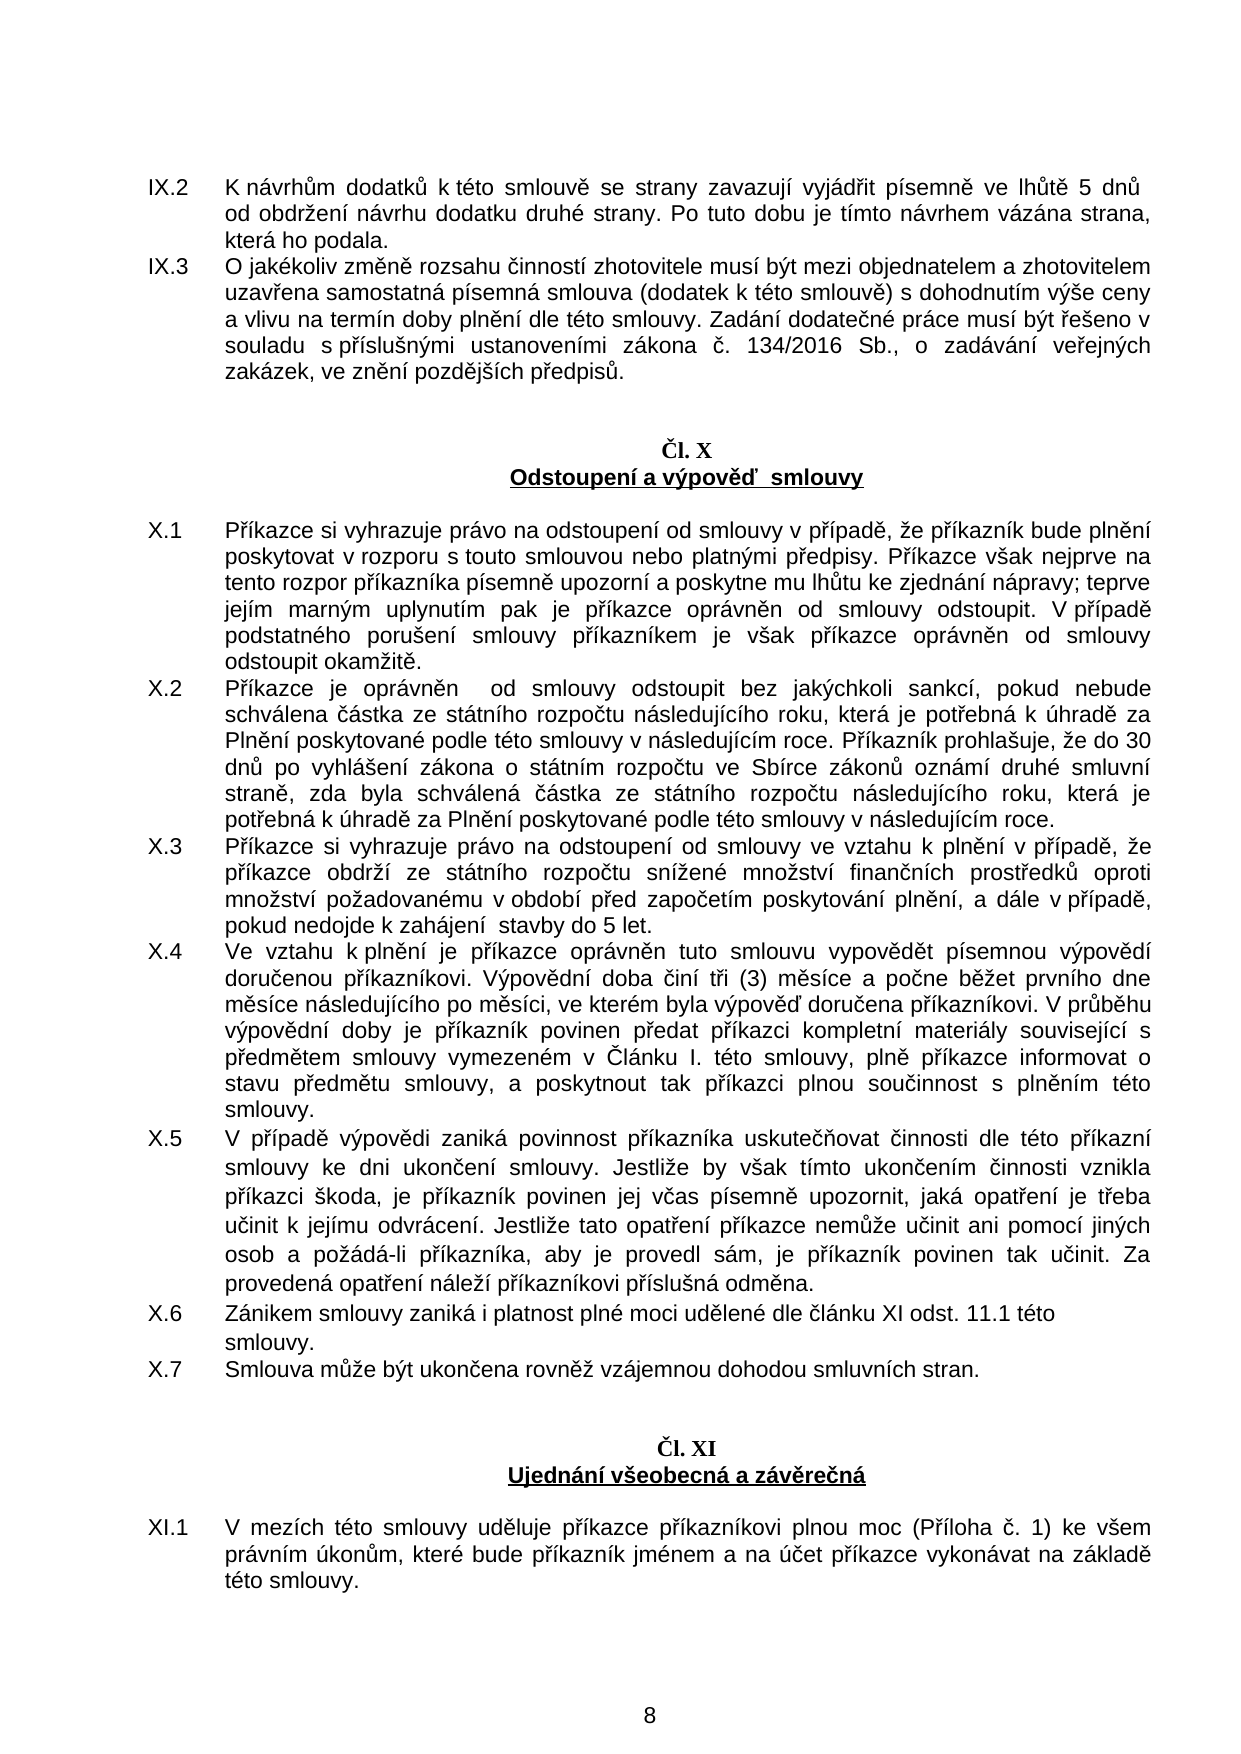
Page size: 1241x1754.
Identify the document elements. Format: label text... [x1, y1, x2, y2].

list Příkazce si vyhrazuje právo na odstoupení od smlouvy ve vztahu k plnění v případě, že příkazce obdrží ze státního rozpočtu snížené množství finančních prostředků oproti množství požadovanému v období před započetím poskytování plnění, a dále v případě, pokud nedojde k zahájení stavby do 5 let. [148, 833, 1152, 938]
list O jakékoliv změně rozsahu činností zhotovitele musí být mezi objednatelem a zhotovitelem uzavřena samostatná písemná smlouva (dodatek k této smlouvě) s dohodnutím výše ceny a vlivu na termín doby plnění dle této smlouvy. Zadání dodatečné práce musí být řešeno v souladu s příslušnými ustanoveními zákona č. 134/2016 Sb., o zadávání veřejných zakázek, ve znění pozdějších předpisů. [148, 253, 1152, 385]
list Příkazce si vyhrazuje právo na odstoupení od smlouvy v případě, že příkazník bude plnění poskytovat v rozporu s touto smlouvou nebo platnými předpisy. Příkazce však nejprve na tento rozpor příkazníka písemně upozorní a poskytne mu lhůtu ke zjednání nápravy; teprve jejím marným uplynutím pak je příkazce oprávněn od smlouvy odstoupit. V případě podstatného porušení smlouvy příkazníkem je však příkazce oprávněn od smlouvy odstoupit okamžitě. [148, 517, 1152, 675]
list Příkazce je oprávněn od smlouvy odstoupit bez jakýchkoli sankcí, pokud nebude schválena částka ze státního rozpočtu následujícího roku, která je potřebná k úhradě za Plnění poskytované podle této smlouvy v následujícím roce. Příkazník prohlašuje, že do 30 dnů po vyhlášení zákona o státním rozpočtu ve Sbírce zákonů oznámí druhé smluvní straně, zda byla schválená částka ze státního rozpočtu následujícího roku, která je potřebná k úhradě za Plnění poskytované podle této smlouvy v následujícím roce. [148, 675, 1152, 833]
list Odstoupení a výpověď smlouvy [222, 437, 1152, 490]
list K návrhům dodatků k této smlouvě se strany zavazují vyjádřit písemně ve lhůtě 5 dnů od obdržení návrhu dodatku druhé strany. Po tuto dobu je tímto návrhem vázána strana, která ho podala. [148, 174, 1152, 253]
list Zánikem smlouvy zaniká i platnost plné moci udělené dle článku XI odst. 11.1 této smlouvy. [148, 1298, 1152, 1356]
list V mezích této smlouvy uděluje příkazce příkazníkovi plnou moc (Příloha č. 1) ke všem právním úkonům, které bude příkazník jménem a na účet příkazce vykonávat na základě této smlouvy. [148, 1514, 1152, 1593]
list Ujednání všeobecná a závěrečná [222, 1435, 1152, 1488]
list V případě výpovědi zaniká povinnost příkazníka uskutečňovat činnosti dle této příkazní smlouvy ke dni ukončení smlouvy. Jestliže by však tímto ukončením činnosti vznikla příkazci škoda, je příkazník povinen jej včas písemně upozornit, jaká opatření je třeba učinit k jejímu odvrácení. Jestliže tato opatření příkazce nemůže učinit ani pomocí jiných osob a požádá-li příkazníka, aby je provedl sám, je příkazník povinen tak učinit. Za provedená opatření náleží příkazníkovi příslušná odměna. [148, 1123, 1152, 1298]
list Ve vztahu k plnění je příkazce oprávněn tuto smlouvu vypovědět písemnou výpovědí doručenou příkazníkovi. Výpovědní doba činí tři (3) měsíce a počne běžet prvního dne měsíce následujícího po měsíci, ve kterém byla výpověď doručena příkazníkovi. V průběhu výpovědní doby je příkazník povinen předat příkazci kompletní materiály související s předmětem smlouvy vymezeném v Článku I. této smlouvy, plně příkazce informovat o stavu předmětu smlouvy, a poskytnout tak příkazci plnou součinnost s plněním této smlouvy. [148, 938, 1152, 1123]
list Smlouva může být ukončena rovněž vzájemnou dohodou smluvních stran. [148, 1356, 1152, 1382]
